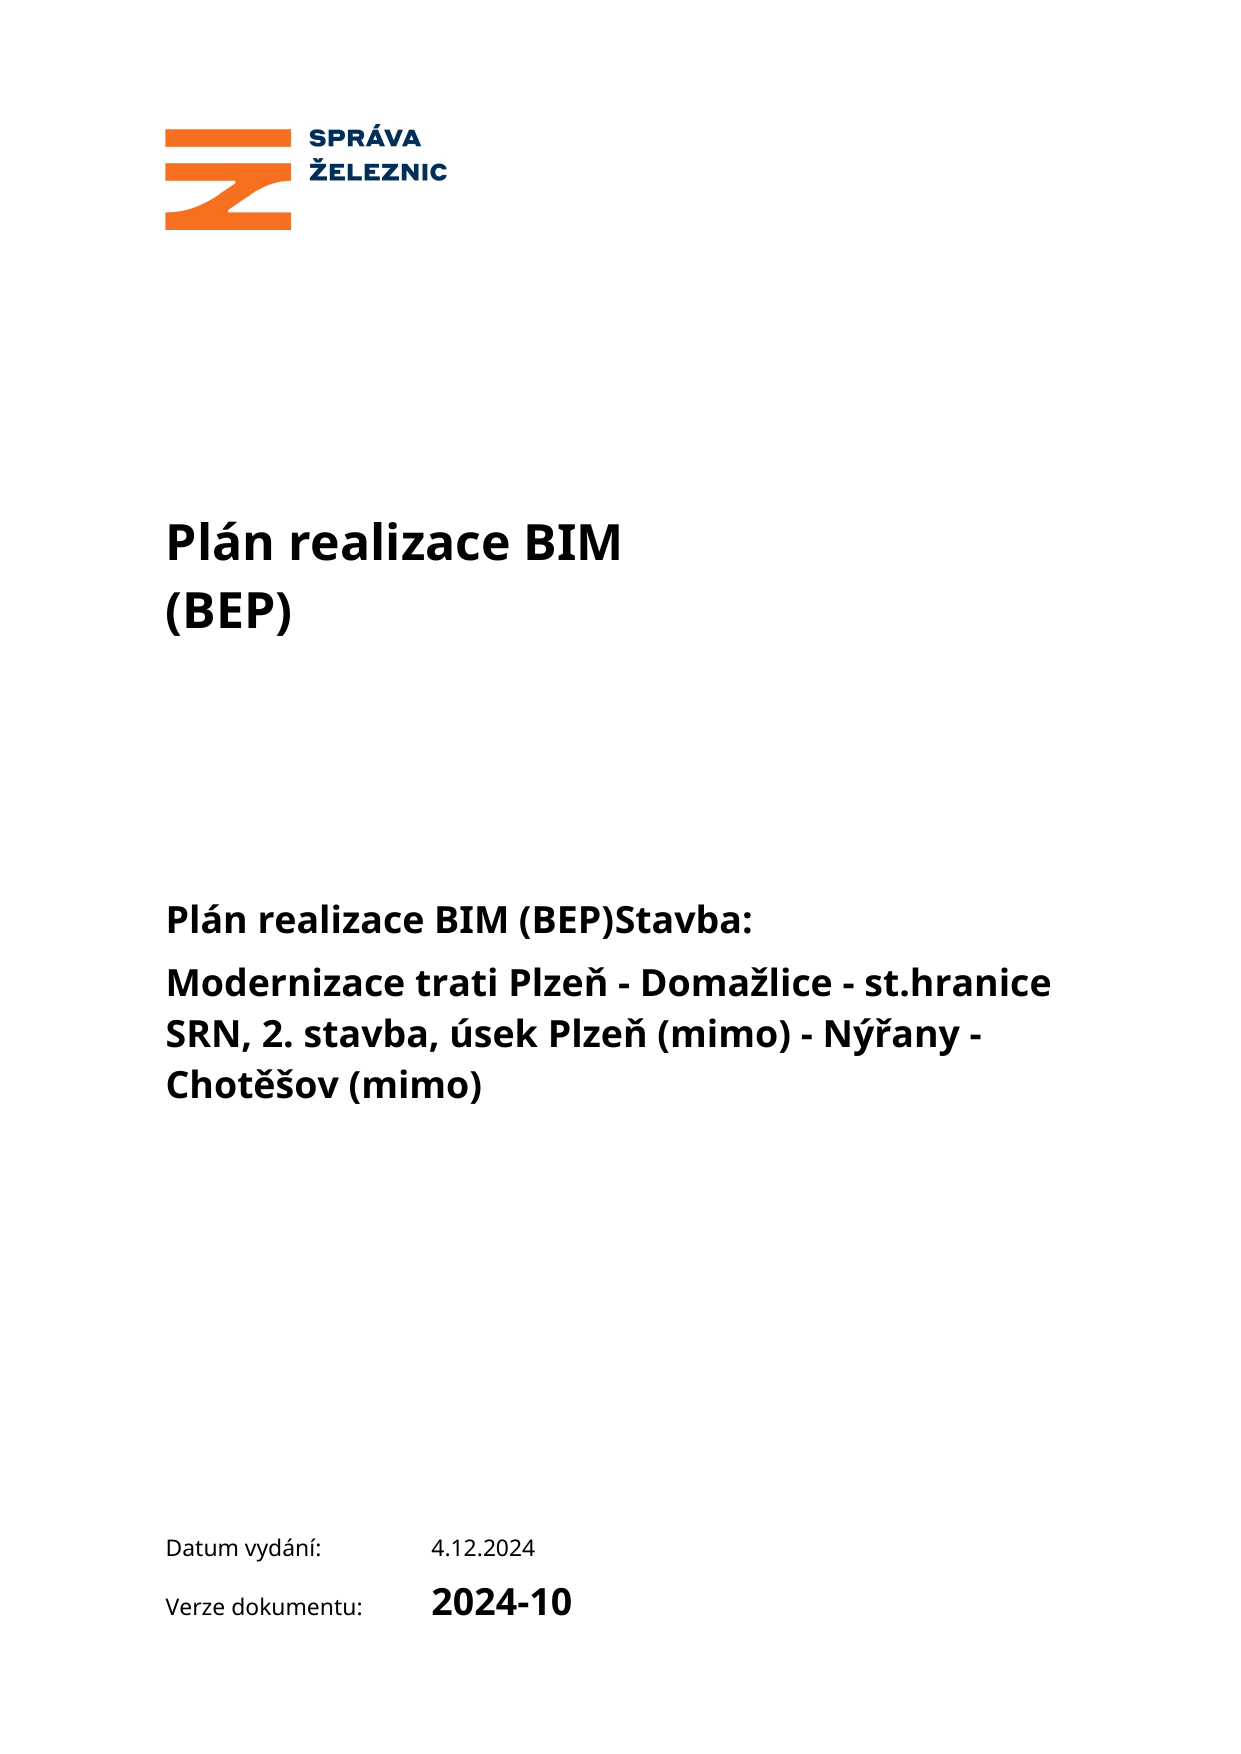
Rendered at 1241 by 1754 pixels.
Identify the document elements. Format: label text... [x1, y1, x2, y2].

text Stavba: [165, 893, 1075, 944]
picture [165, 124, 447, 230]
